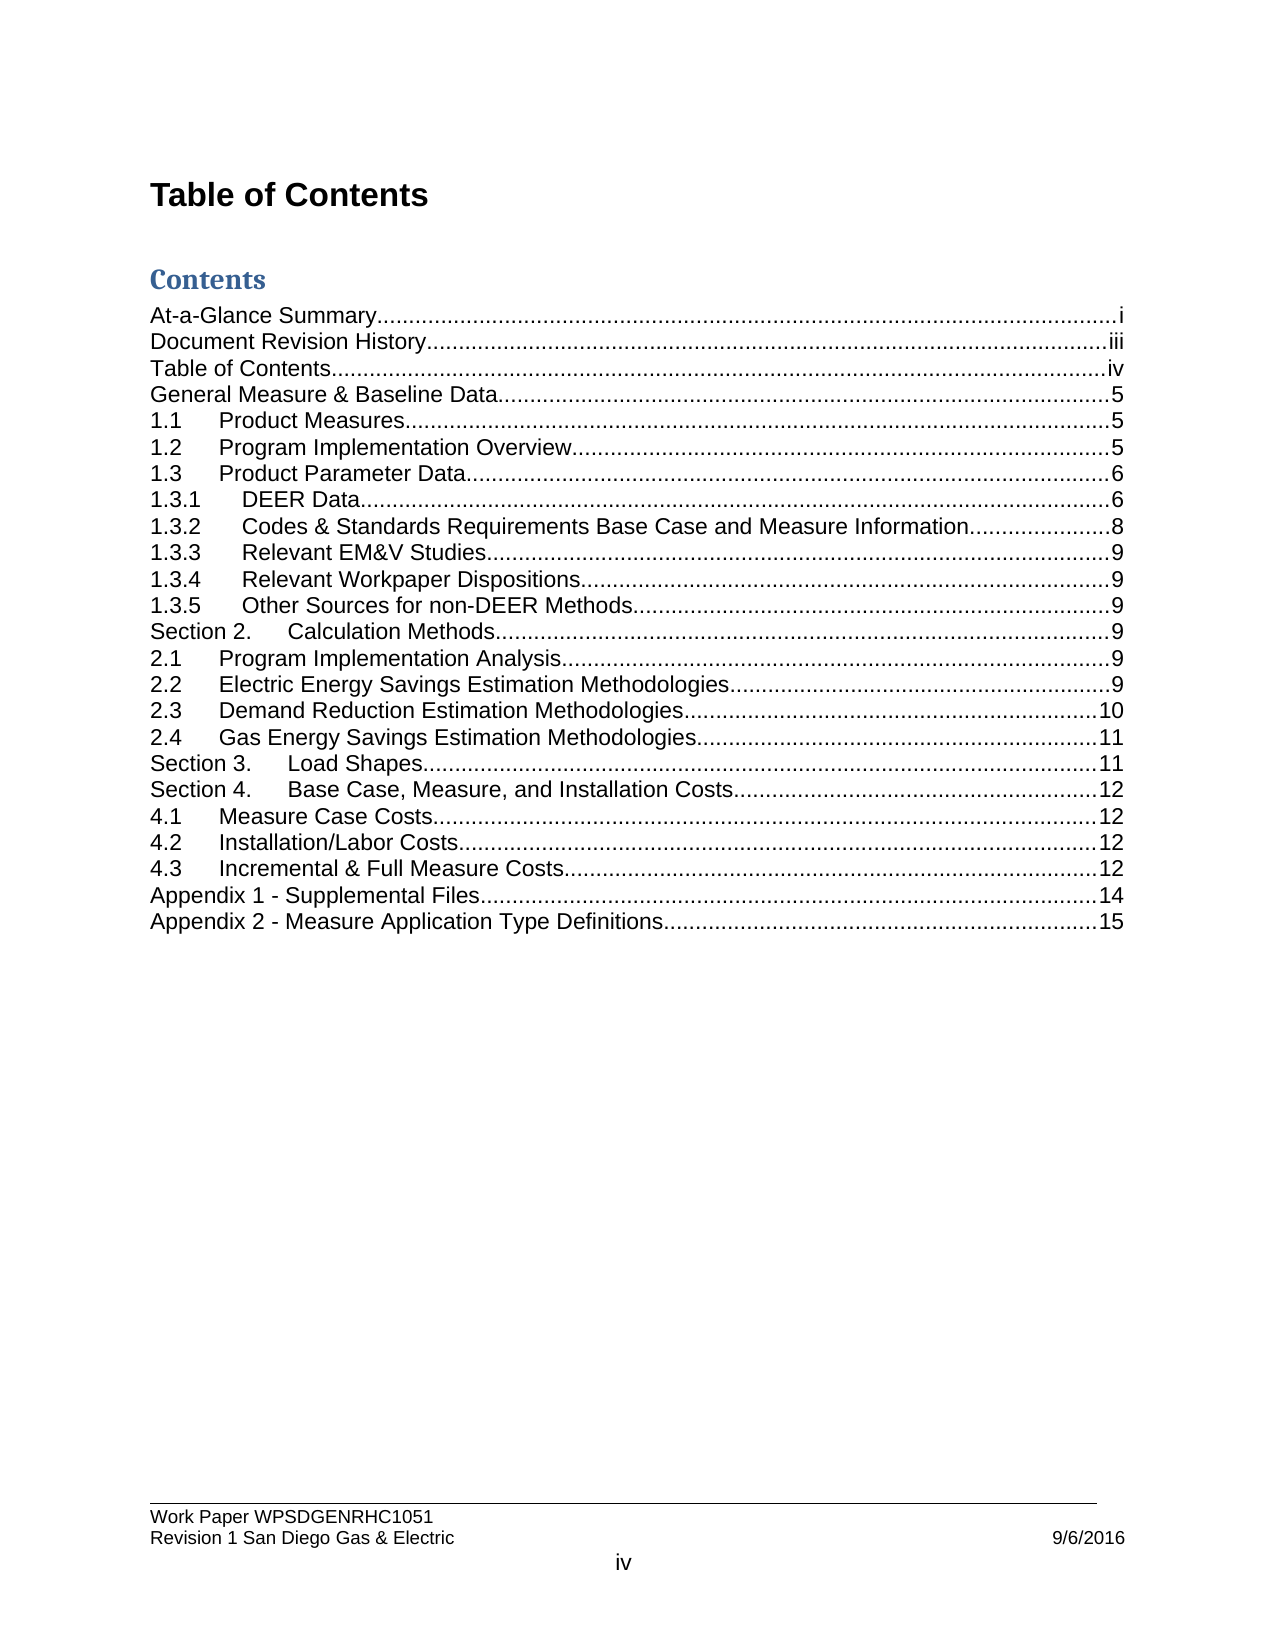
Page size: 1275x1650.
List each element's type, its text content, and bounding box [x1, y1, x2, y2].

subtitle Table of Contents [150, 175, 1097, 213]
